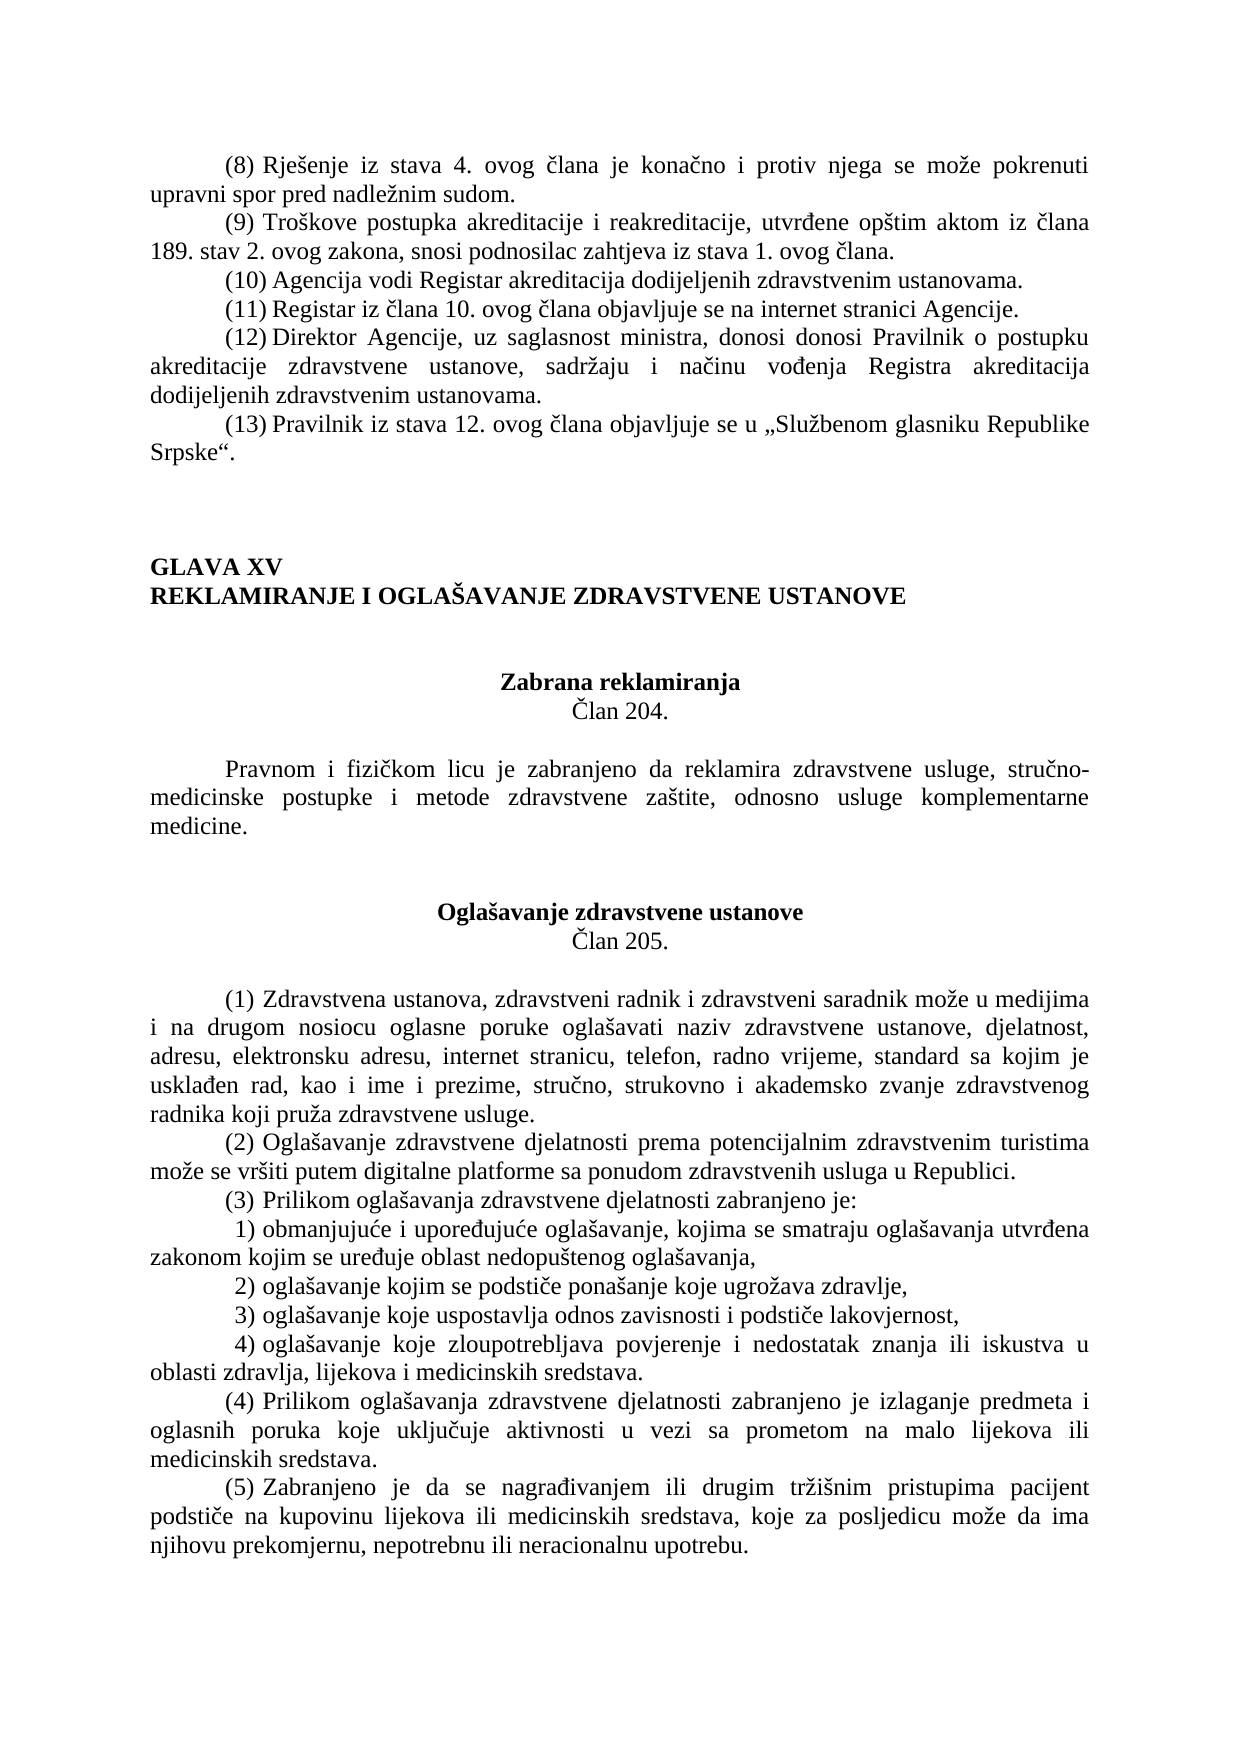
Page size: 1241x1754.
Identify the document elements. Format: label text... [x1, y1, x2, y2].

list oglašavanje koje uspostavlja odnos zavisnosti i podstiče lakovjernost, [150, 1300, 1090, 1329]
list oglašavanje kojim se podstiče ponašanje koje ugrožava zdravlje, [150, 1271, 1090, 1300]
list Prilikom oglašavanja zdravstvene djelatnosti zabranjeno je: [150, 1185, 1090, 1214]
text Oglašavanje zdravstvene ustanove [150, 897, 1090, 926]
list Troškove postupka akreditacije i reakreditacije, utvrđene opštim aktom iz člana 189. stav 2. ovog zakona, snosi podnosilac zahtjeva iz stava 1. ovog člana. [150, 207, 1090, 265]
list Pravilnik iz stava 12. ovog člana objavljuje se u „Službenom glasniku Republike Srpske“. [150, 409, 1090, 466]
subtitle GLAVA XV [150, 552, 1090, 581]
text Član 204. [150, 696, 1090, 725]
text Pravnom i fizičkom licu je zabranjeno da reklamira zdravstvene usluge, stručno-medicinske postupke i metode zdravstvene zaštite, odnosno usluge komplementarne medicine. [150, 754, 1090, 840]
subtitle REKLAMIRANJE I OGLAŠAVANJE ZDRAVSTVENE USTANOVE [150, 581, 1090, 610]
list Registar iz člana 10. ovog člana objavljuje se na internet stranici Agencije. [150, 294, 1090, 322]
list Direktor Agencije, uz saglasnost ministra, donosi donosi Pravilnik o postupku akreditacije zdravstvene ustanove, sadržaju i načinu vođenja Registra akreditacija dodijeljenih zdravstvenim ustanovama. [150, 322, 1090, 409]
text Član 205. [150, 926, 1090, 955]
list obmanjujuće i upoređujuće oglašavanje, kojima se smatraju oglašavanja utvrđena zakonom kojim se uređuje oblast nedopuštenog oglašavanja, [150, 1214, 1090, 1271]
list Oglašavanje zdravstvene djelatnosti prema potencijalnim zdravstvenim turistima može se vršiti putem digitalne platforme sa ponudom zdravstvenih usluga u Republici. [150, 1127, 1090, 1185]
list oglašavanje koje zloupotrebljava povjerenje i nedostatak znanja ili iskustva u oblasti zdravlja, lijekova i medicinskih sredstava. [150, 1329, 1090, 1386]
list Rješenje iz stava 4. ovog člana je konačno i protiv njega se može pokrenuti upravni spor pred nadležnim sudom. [150, 150, 1090, 207]
list Agencija vodi Registar akreditacija dodijeljenih zdravstvenim ustanovama. [150, 265, 1090, 294]
list Zdravstvena ustanova, zdravstveni radnik i zdravstveni saradnik može u medijima i na drugom nosiocu oglasne poruke oglašavati naziv zdravstvene ustanove, djelatnost, adresu, elektronsku adresu, internet stranicu, telefon, radno vrijeme, standard sa kojim je usklađen rad, kao i ime i prezime, stručno, strukovno i akademsko zvanje zdravstvenog radnika koji pruža zdravstvene usluge. [150, 984, 1090, 1127]
list Prilikom oglašavanja zdravstvene djelatnosti zabranjeno je izlaganje predmeta i oglasnih poruka koje uključuje aktivnosti u vezi sa prometom na malo lijekova ili medicinskih sredstava. [150, 1386, 1090, 1472]
list Zabranjeno je da se nagrađivanjem ili drugim tržišnim pristupima pacijent podstiče na kupovinu lijekova ili medicinskih sredstava, koje za posljedicu može da ima njihovu prekomjernu, nepotrebnu ili neracionalnu upotrebu. [150, 1472, 1090, 1559]
text Zabrana reklamiranja [150, 667, 1090, 696]
